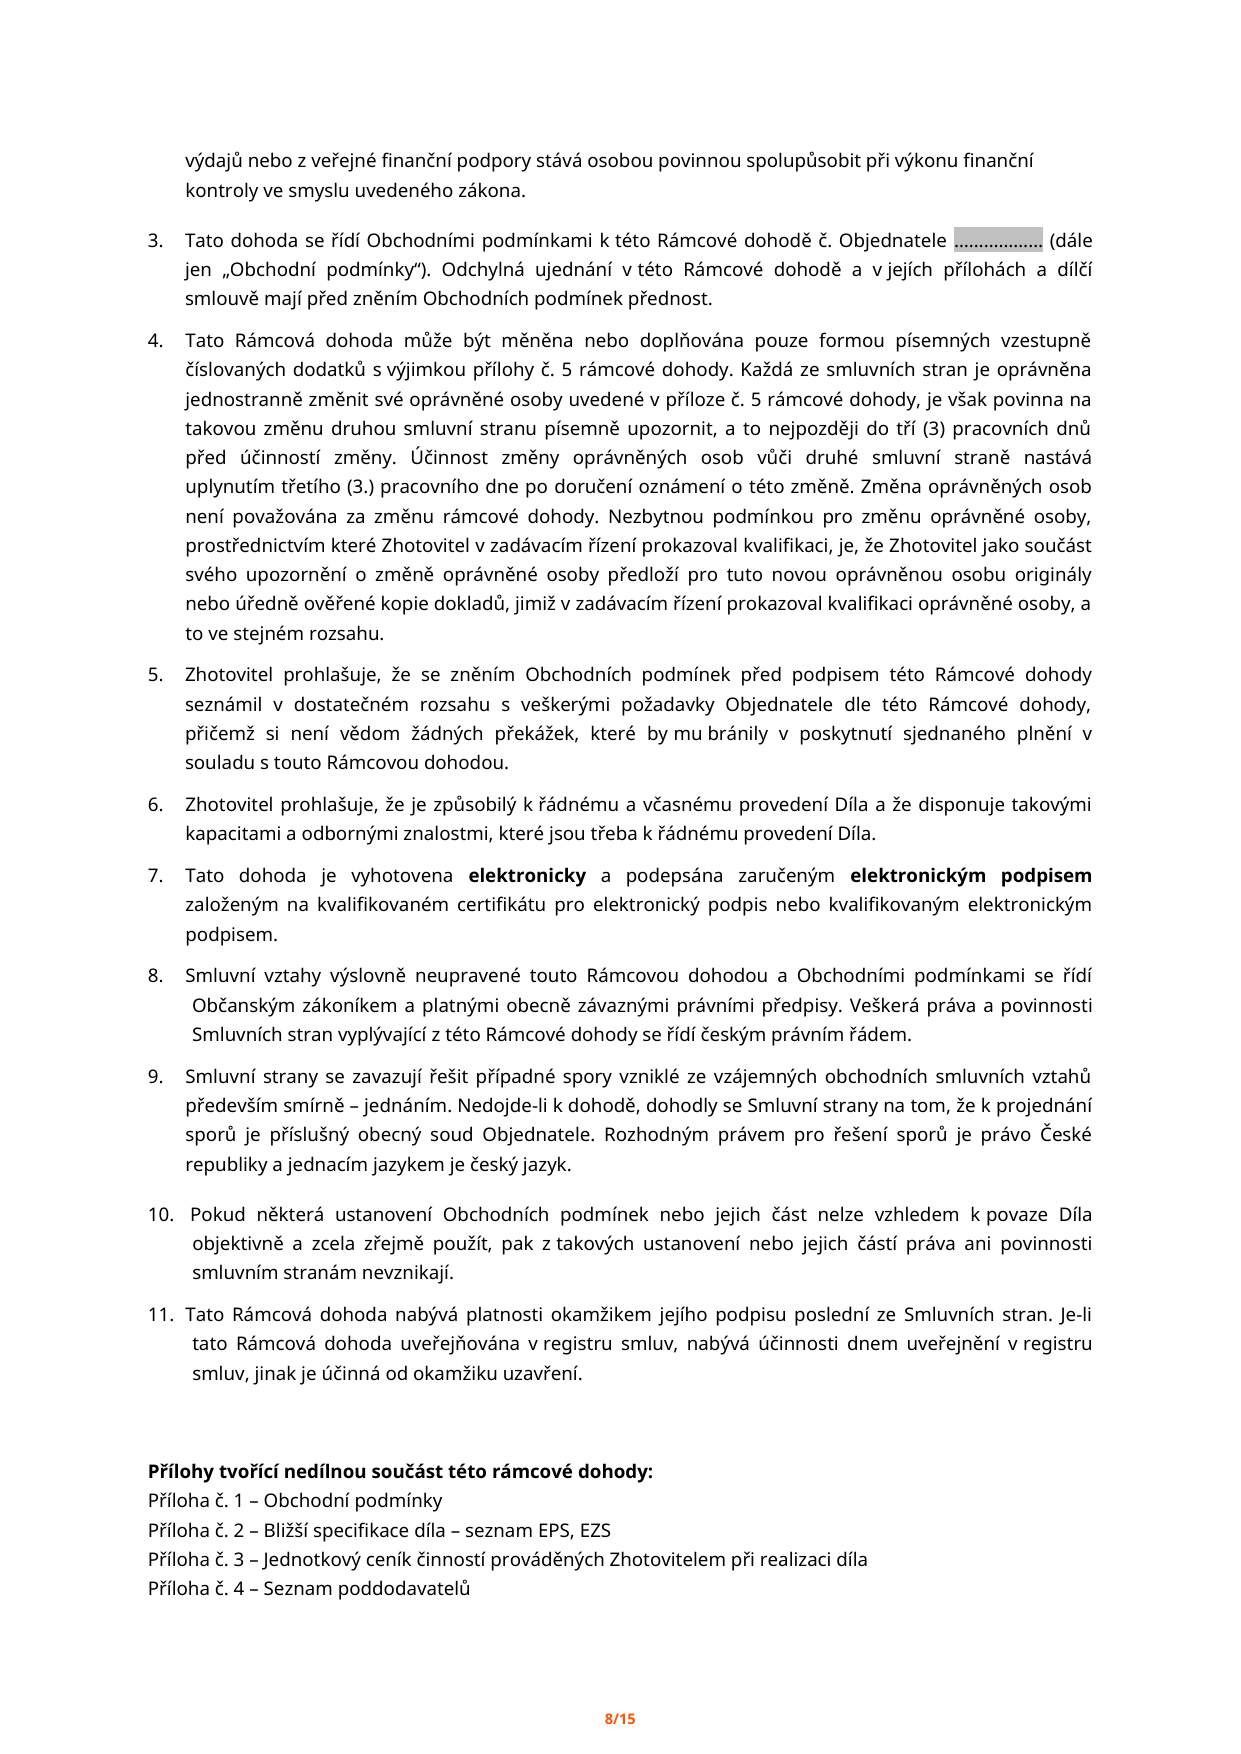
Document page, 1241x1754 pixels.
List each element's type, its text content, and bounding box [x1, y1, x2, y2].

text Příloha č. 1 – Obchodní podmínky [148, 1488, 1095, 1513]
list Pokud některá ustanovení Obchodních podmínek nebo jejich část nelze vzhledem k povaze Díla objektivně a zcela zřejmě použít, pak z takových ustanovení nebo jejich částí práva ani povinnosti smluvním stranám nevznikají. [148, 1201, 1093, 1285]
list Zhotovitel prohlašuje, že je způsobilý k řádnému a včasnému provedení Díla a že disponuje takovými kapacitami a odbornými znalostmi, které jsou třeba k řádnému provedení Díla. [148, 791, 1093, 846]
text Příloha č. 4 – Seznam poddodavatelů [148, 1575, 1095, 1601]
list Tato Rámcová dohoda nabývá platnosti okamžikem jejího podpisu poslední ze Smluvních stran. Je-li tato Rámcová dohoda uveřejňována v registru smluv, nabývá účinnosti dnem uveřejnění v registru smluv, jinak je účinná od okamžiku uzavření. [148, 1301, 1093, 1385]
text Přílohy tvořící nedílnou součást této rámcové dohody: [148, 1458, 1095, 1484]
list Tato Rámcová dohoda může být měněna nebo doplňována pouze formou písemných vzestupně číslovaných dodatků s výjimkou přílohy č. 5 rámcové dohody. Každá ze smluvních stran je oprávněna jednostranně změnit své oprávněné osoby uvedené v příloze č. 5 rámcové dohody, je však povinna na takovou změnu druhou smluvní stranu písemně upozornit, a to nejpozději do tří (3) pracovních dnů před účinností změny. Účinnost změny oprávněných osob vůči druhé smluvní straně nastává uplynutím třetího (3.) pracovního dne po doručení oznámení o této změně. Změna oprávněných osob není považována za změnu rámcové dohody. Nezbytnou podmínkou pro změnu oprávněné osoby, prostřednictvím které Zhotovitel v zadávacím řízení prokazoval kvalifikaci, je, že Zhotovitel jako součást svého upozornění o změně oprávněné osoby předloží pro tuto novou oprávněnou osobu originály nebo úředně ověřené kopie dokladů, jimiž v zadávacím řízení prokazoval kvalifikaci oprávněné osoby, a to ve stejném rozsahu. [148, 327, 1093, 646]
list Tato dohoda se řídí Obchodními podmínkami k této Rámcové dohodě č. Objednatele ……………… (dále jen „Obchodní podmínky“). Odchylná ujednání v této Rámcové dohodě a v jejích přílohách a dílčí smlouvě mají před zněním Obchodních podmínek přednost. [148, 227, 1093, 311]
list Tato dohoda je vyhotovena elektronicky a podepsána zaručeným elektronickým podpisem založeným na kvalifikovaném certifikátu pro elektronický podpis nebo kvalifikovaným elektronickým podpisem. [148, 862, 1093, 946]
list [148, 148, 1093, 202]
text Příloha č. 3 – Jednotkový ceník činností prováděných Zhotovitelem při realizaci díla [148, 1546, 1095, 1572]
list Zhotovitel prohlašuje, že se zněním Obchodních podmínek před podpisem této Rámcové dohody seznámil v dostatečném rozsahu s veškerými požadavky Objednatele dle této Rámcové dohody, přičemž si není vědom žádných překážek, které by mu bránily v poskytnutí sjednaného plnění v souladu s touto Rámcovou dohodou. [148, 662, 1093, 775]
text Příloha č. 2 – Bližší specifikace díla – seznam EPS, EZS [148, 1517, 1095, 1542]
list Smluvní vztahy výslovně neupravené touto Rámcovou dohodou a Obchodními podmínkami se řídí Občanským zákoníkem a platnými obecně závaznými právními předpisy. Veškerá práva a povinnosti Smluvních stran vyplývající z této Rámcové dohody se řídí českým právním řádem. [148, 963, 1093, 1047]
list Smluvní strany se zavazují řešit případné spory vzniklé ze vzájemných obchodních smluvních vztahů především smírně – jednáním. Nedojde-li k dohodě, dohodly se Smluvní strany na tom, že k projednání sporů je příslušný obecný soud Objednatele. Rozhodným právem pro řešení sporů je právo České republiky a jednacím jazykem je český jazyk. [148, 1063, 1093, 1176]
